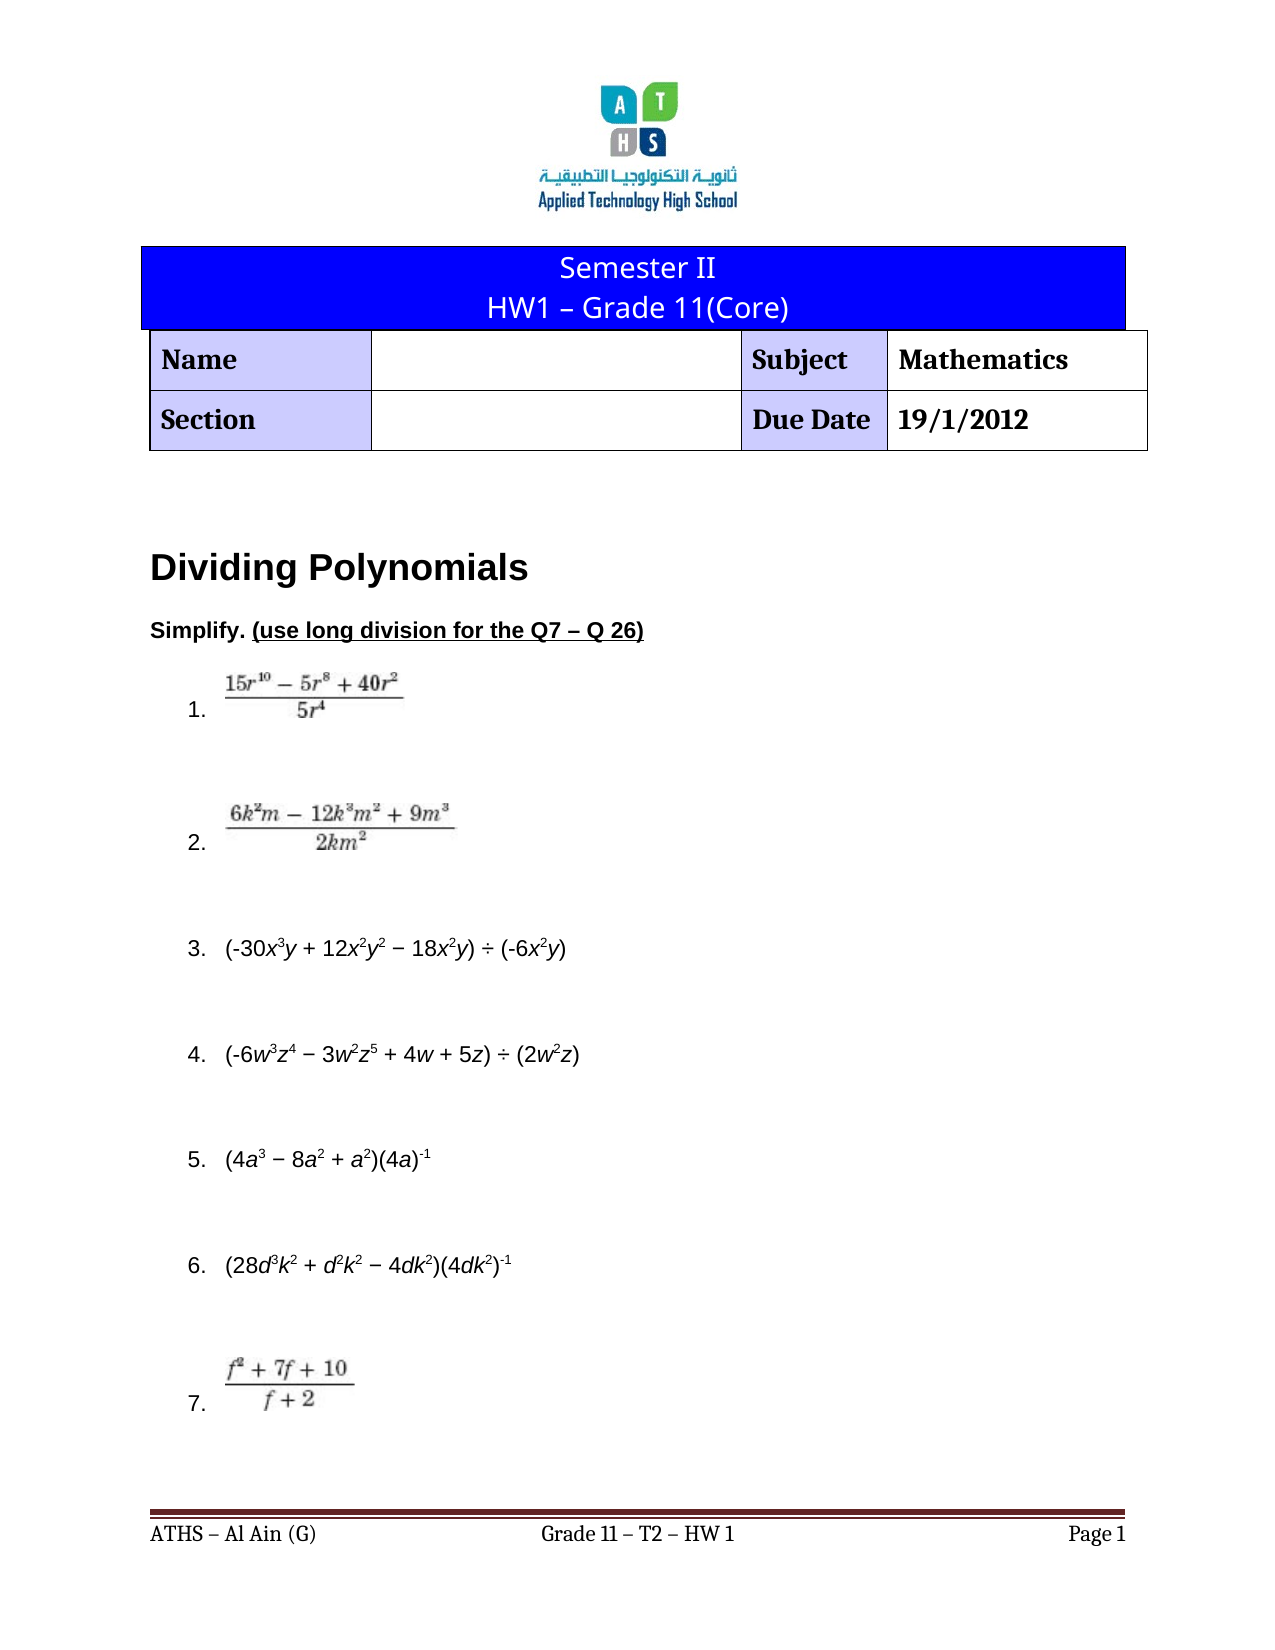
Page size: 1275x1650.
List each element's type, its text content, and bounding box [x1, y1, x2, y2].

text Semester II [142, 247, 1125, 286]
text Simplify. (use long division for the Q7 – Q 26) [150, 617, 1125, 643]
table_header Name [151, 331, 371, 390]
list (4a3 − 8a2 + a2)(4a)-1 [187, 1146, 1125, 1227]
table_header Subject [742, 331, 887, 390]
table_cell [372, 391, 741, 450]
list (-30x3y + 12x2y2 − 18x2y) ÷ (-6x2y) [187, 935, 1125, 1016]
picture [225, 1357, 355, 1411]
text HW1 – Grade 11(Core) [142, 286, 1125, 329]
picture [225, 803, 458, 850]
picture [225, 672, 405, 718]
table_cell Due Date [742, 391, 887, 450]
list (28d3k2 + d2k2 − 4dk2)(4dk2)-1 [187, 1252, 1125, 1333]
list (-6w3z4 − 3w2z5 + 4w + 5z) ÷ (2w2z) [187, 1041, 1125, 1121]
table_header Mathematics [888, 331, 1147, 390]
table_cell Section [151, 391, 371, 450]
table_cell 19/1/2012 [888, 391, 1147, 450]
picture [535, 75, 740, 219]
table_header [372, 331, 741, 390]
text Dividing Polynomials [150, 545, 1125, 588]
